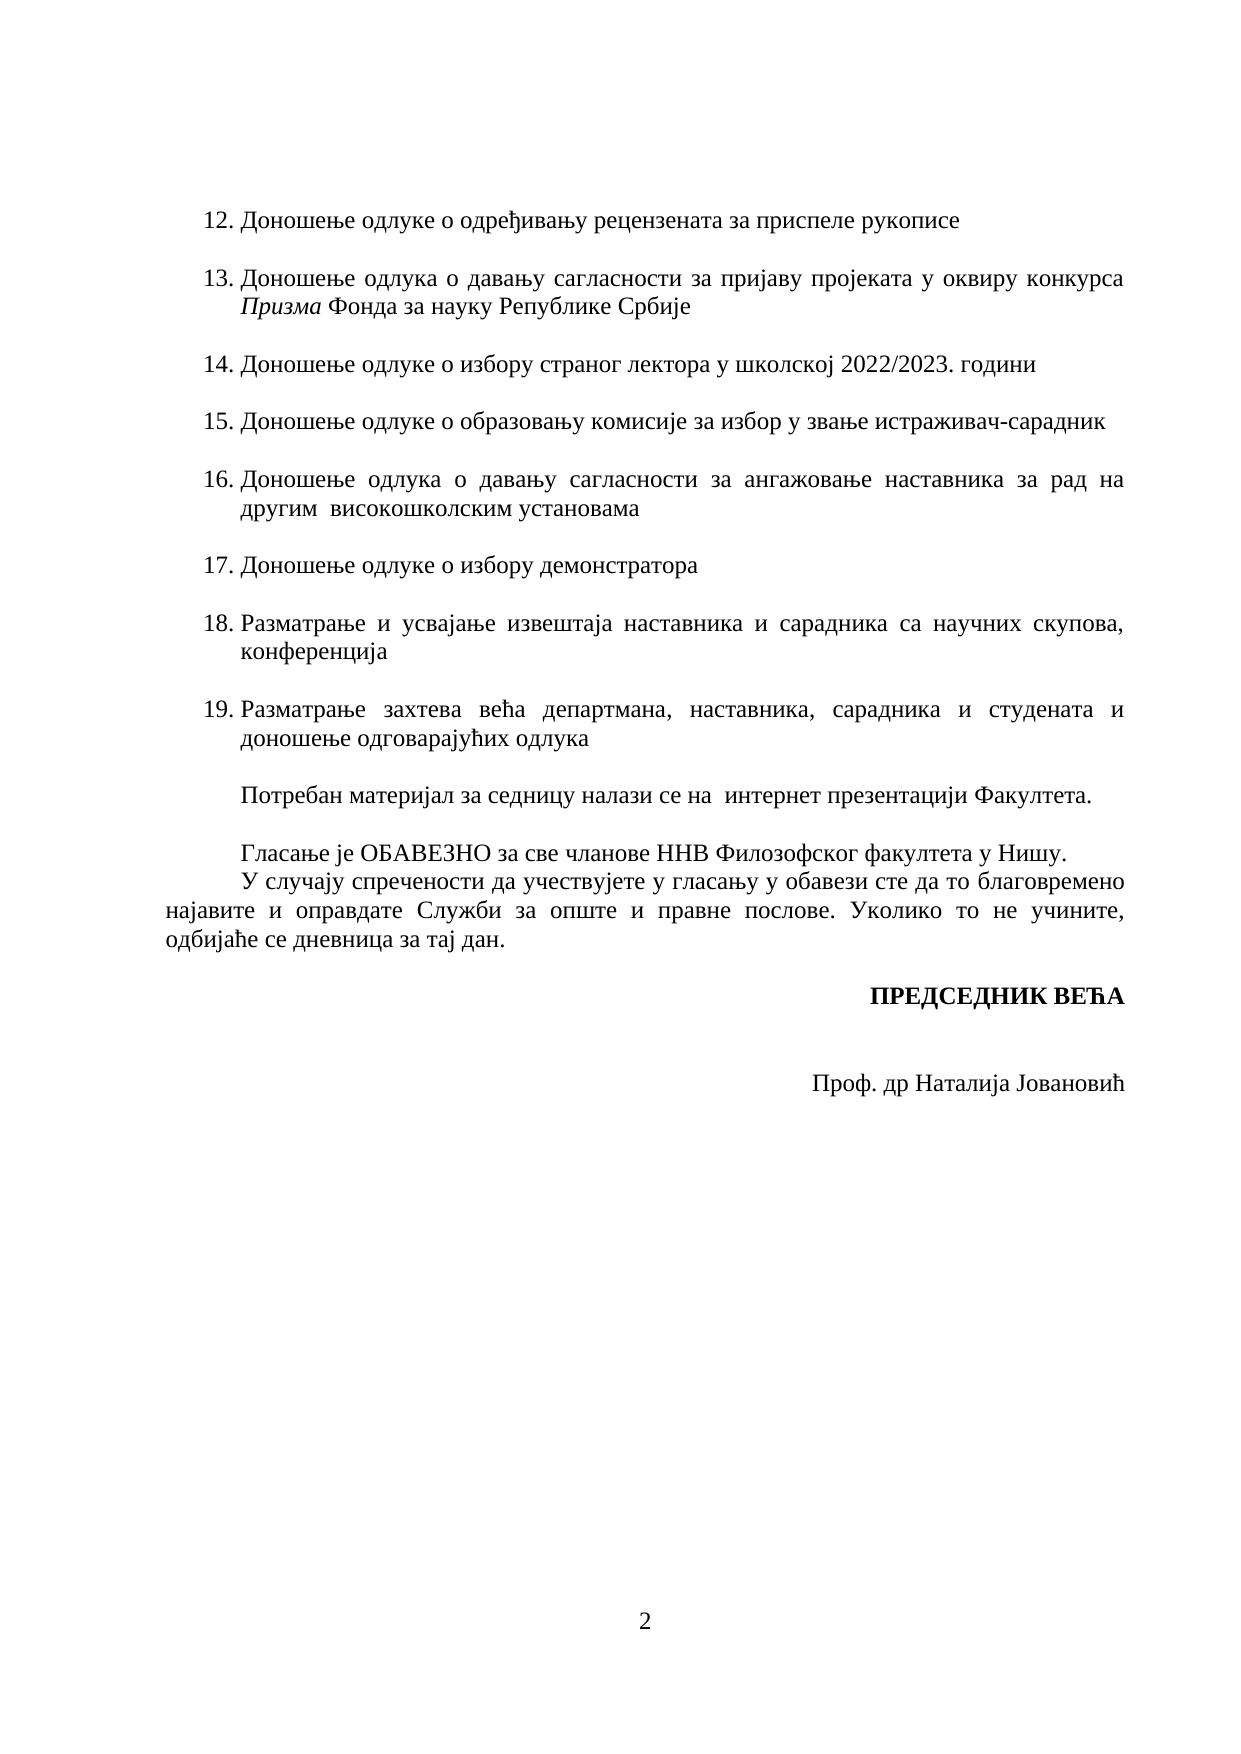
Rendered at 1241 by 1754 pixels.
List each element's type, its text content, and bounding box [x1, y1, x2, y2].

text Гласање је ОБАВЕЗНО за све чланове ННВ Филозофског факултета у Нишу. [165, 838, 1125, 866]
list Доношење одлука о давању сагласности за ангажовање наставника за рад на другим високошколским установама [203, 464, 1125, 521]
list Доношење одлукe о избору демонстратора [203, 550, 1125, 579]
list Доношење одлуке о образовању комисије за избор у звање истраживач-сарадник [203, 406, 1125, 435]
list Доношење одлуке о одређивању рецензената за приспеле рукописе [203, 205, 1125, 234]
text У случају спречености да учествујете у гласању у обавези сте да то благовремено најавите и оправдате Служби за oпште и правне послове. Уколико то не учините, одбијаће се дневница за тај дан. [165, 866, 1125, 953]
text ПРЕДСЕДНИК ВЕЋА [690, 981, 1125, 1010]
list Разматрање захтева већа департмана, наставника, сарадника и студената и доношење одговарајућих одлука [203, 694, 1125, 751]
list Доношење одлуке о избору страног лектора у школској 2022/2023. години [203, 349, 1125, 378]
list Доношење одлука о давању сагласности за пријаву пројеката у оквиру конкурса Призма Фонда за науку Републике Србије [203, 263, 1125, 320]
list Разматрање и усвајање извештаја наставника и сарадника са научних скупова, конференција [203, 608, 1125, 665]
text Проф. др Наталија Јовановић [165, 1068, 1125, 1096]
text Потребан материјал за седницу налази се на интернет презентацији Факултета. [165, 780, 1125, 809]
